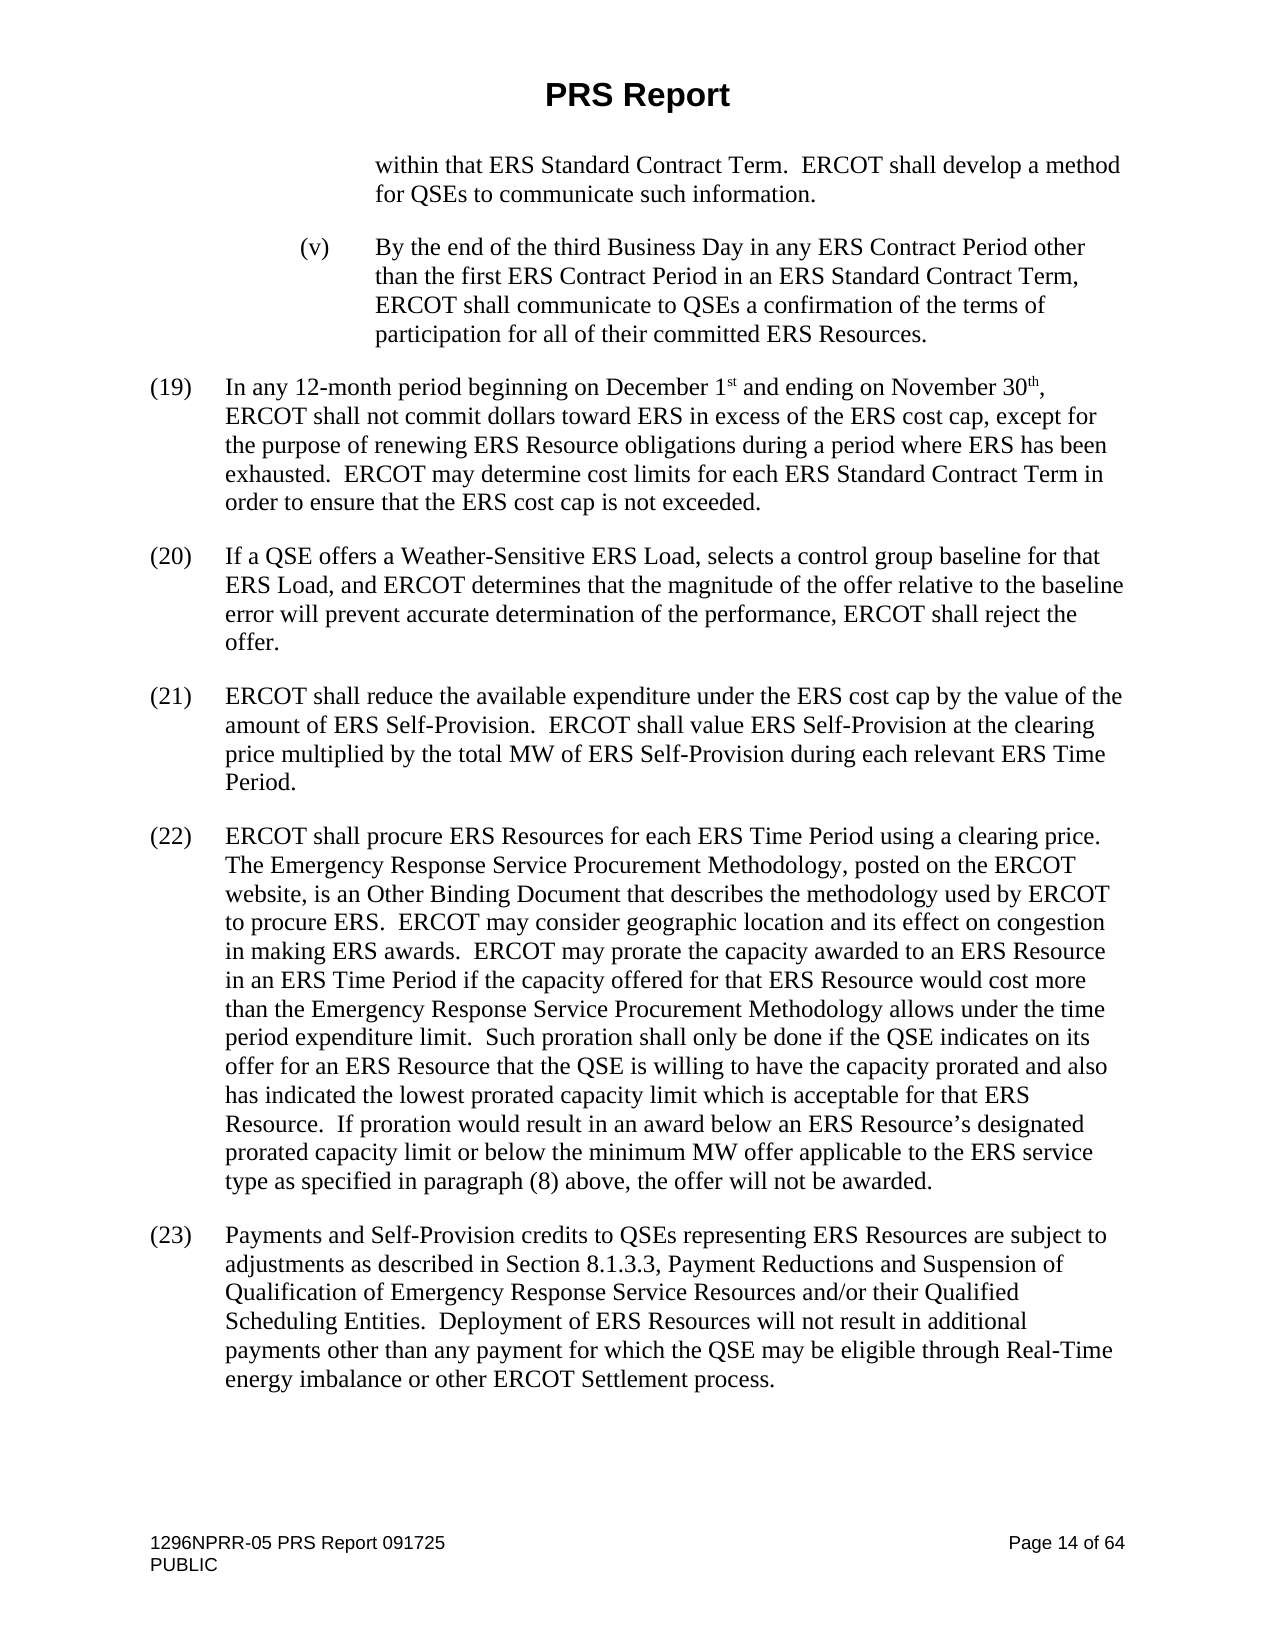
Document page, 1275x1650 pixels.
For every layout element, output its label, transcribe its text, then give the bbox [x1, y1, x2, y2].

text (20) If a QSE offers a Weather-Sensitive ERS Load, selects a control group baseline for that ERS Load, and ERCOT determines that the magnitude of the offer relative to the baseline error will prevent accurate determination of the performance, ERCOT shall reject the offer. [150, 541, 1125, 656]
text (19) In any 12-month period beginning on December 1st and ending on November 30th, ERCOT shall not commit dollars toward ERS in excess of the ERS cost cap, except for the purpose of renewing ERS Resource obligations during a period where ERS has been exhausted. ERCOT may determine cost limits for each ERS Standard Contract Term in order to ensure that the ERS cost cap is not exceeded. [150, 372, 1125, 516]
text (v) By the end of the third Business Day in any ERS Contract Period other than the first ERS Contract Period in an ERS Standard Contract Term, ERCOT shall communicate to QSEs a confirmation of the terms of participation for all of their committed ERS Resources. [300, 232, 1125, 347]
text (21) ERCOT shall reduce the available expenditure under the ERS cost cap by the value of the amount of ERS Self-Provision. ERCOT shall value ERS Self-Provision at the clearing price multiplied by the total MW of ERS Self-Provision during each relevant ERS Time Period. [150, 681, 1125, 796]
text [300, 150, 1125, 207]
text (23) Payments and Self-Provision credits to QSEs representing ERS Resources are subject to adjustments as described in Section 8.1.3.3, Payment Reductions and Suspension of Qualification of Emergency Response Service Resources and/or their Qualified Scheduling Entities. Deployment of ERS Resources will not result in additional payments other than any payment for which the QSE may be eligible through Real-Time energy imbalance or other ERCOT Settlement process. [150, 1220, 1125, 1392]
text (22) ERCOT shall procure ERS Resources for each ERS Time Period using a clearing price. The Emergency Response Service Procurement Methodology, posted on the ERCOT website, is an Other Binding Document that describes the methodology used by ERCOT to procure ERS. ERCOT may consider geographic location and its effect on congestion in making ERS awards. ERCOT may prorate the capacity awarded to an ERS Resource in an ERS Time Period if the capacity offered for that ERS Resource would cost more than the Emergency Response Service Procurement Methodology allows under the time period expenditure limit. Such proration shall only be done if the QSE indicates on its offer for an ERS Resource that the QSE is willing to have the capacity prorated and also has indicated the lowest prorated capacity limit which is acceptable for that ERS Resource. If proration would result in an award below an ERS Resource’s designated prorated capacity limit or below the minimum MW offer applicable to the ERS service type as specified in paragraph (8) above, the offer will not be awarded. [150, 821, 1125, 1195]
